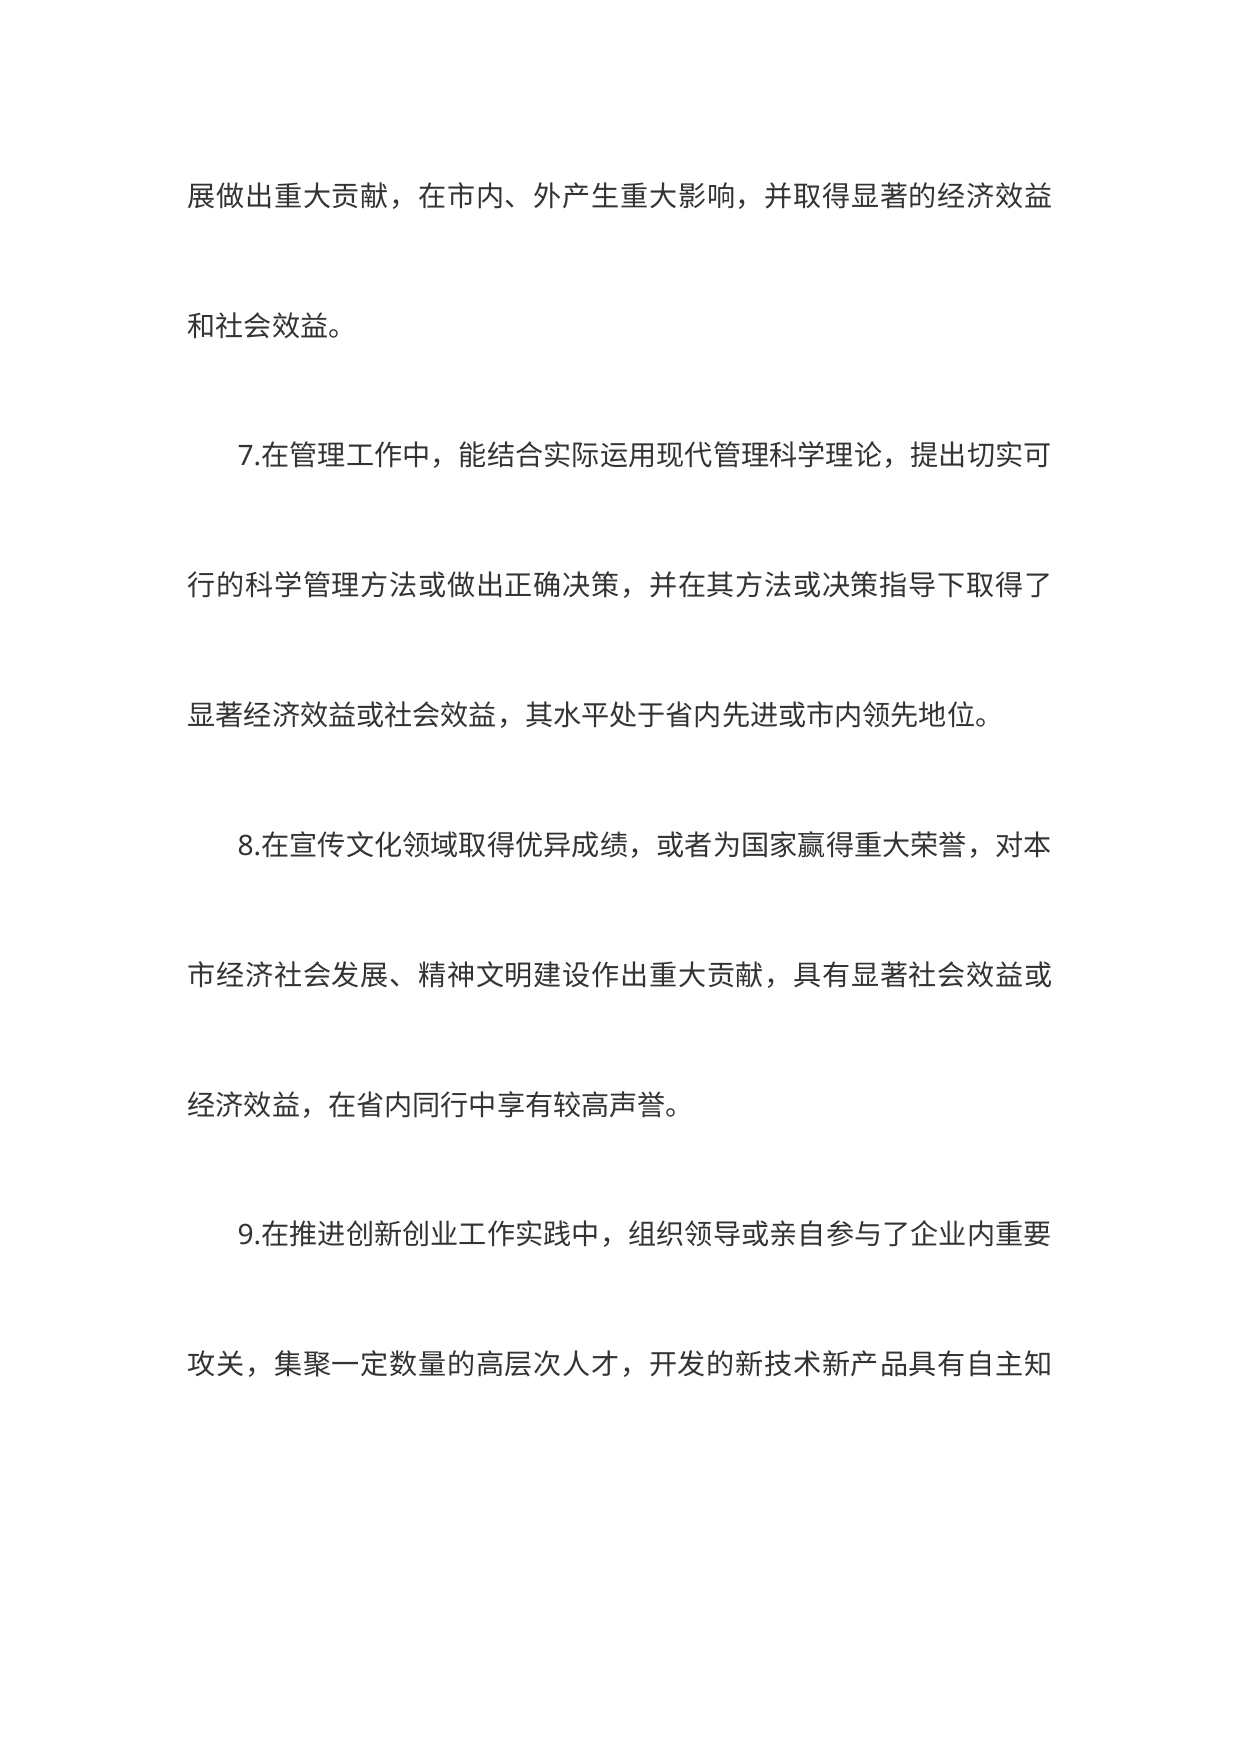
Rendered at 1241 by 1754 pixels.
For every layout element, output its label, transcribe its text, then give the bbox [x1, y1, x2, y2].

text 7.在管理工作中，能结合实际运用现代管理科学理论，提出切实可行的科学管理方法或做出正确决策，并在其方法或决策指导下取得了显著经济效益或社会效益，其水平处于省内先进或市内领先地位。 [187, 421, 1053, 746]
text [187, 1199, 1053, 1394]
text 8.在宣传文化领域取得优异成绩，或者为国家赢得重大荣誉，对本市经济社会发展、精神文明建设作出重大贡献，具有显著社会效益或经济效益，在省内同行中享有较高声誉。 [187, 810, 1053, 1135]
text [187, 162, 1053, 357]
